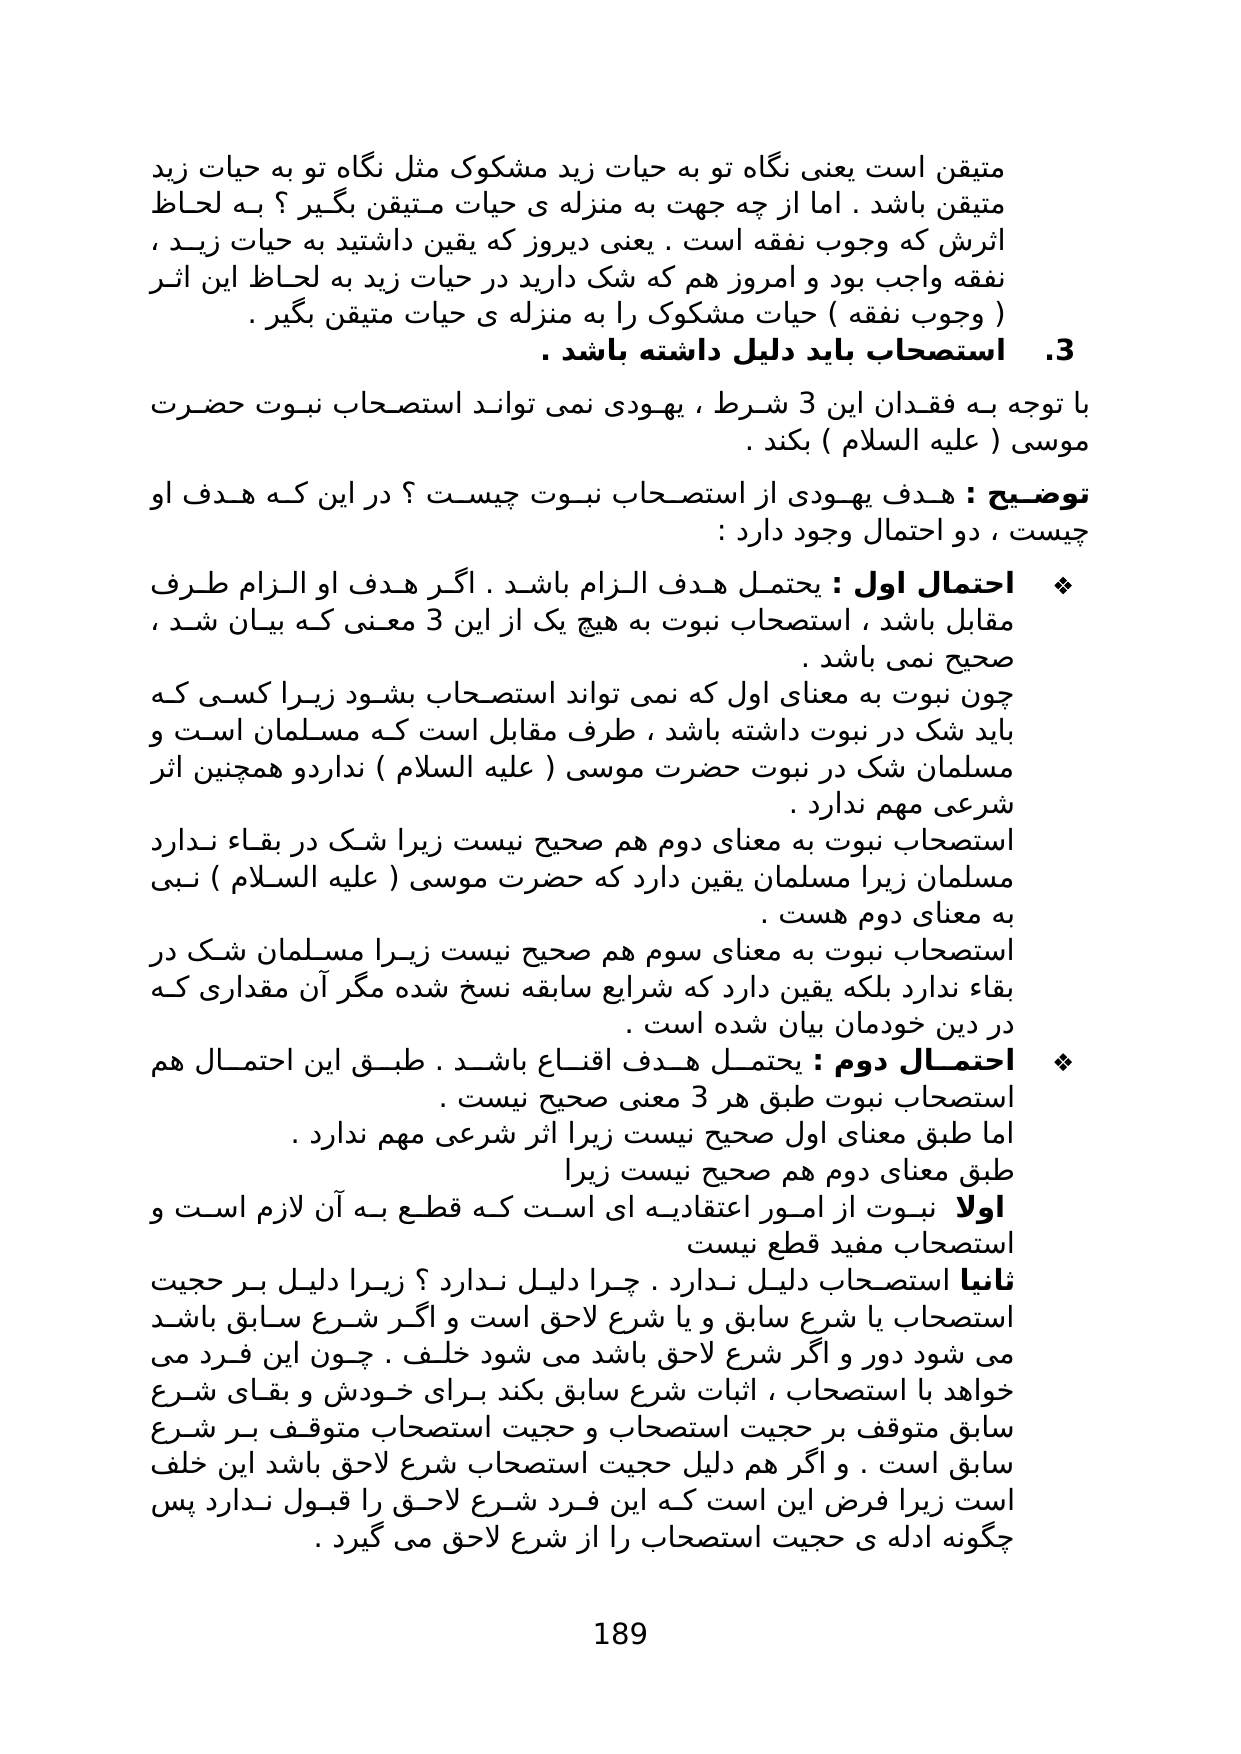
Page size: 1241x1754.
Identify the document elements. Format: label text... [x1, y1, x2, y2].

list یقین به ثبوت باشد و شک در بقاء . اگر بخواهم من با استصحاب شما را ملزم کنم اول شما باید یقین به ثبوت داشته باشید و شک در بقاء داشته باشید تا این استصحاب بتواند شما را ملزم کند و الا اگر شما یقین به ثبوت نداشته باشید این استصحاب نمی تواند شما را ملزم کند . [150, 240, 1044, 384]
text با توجه به فقدان این 3 شرط ، یهودی نمی تواند استصحاب نبوت حضرت موسی ( علیه السلام ) بکند . [150, 1063, 1090, 1134]
list احتمال اول : یحتمل هدف الزام باشد . اگر هدف او الزام طرف مقابل باشد ، استصحاب نبوت به هیچ یک از این 3 معنی که بیان شد ، صحیح نمی باشد . [150, 1243, 1053, 1351]
list دیروز زید حیات داشت . امروز در حیات زید شک داریم . پس حیات زید مشکوک است . شارع می گوید این حیات مشکوک به منزله ی حیات متیقن است یعنی نگاه تو به حیات زید مشکوک مثل نگاه تو به حیات زید متیقن باشد . اما از چه جهت به منزله ی حیات متیقن بگیر ؟ به لحاظ اثرش که وجوب نفقه است . یعنی دیروز که یقین داشتید به حیات زید ، نفقه واجب بود و امروز هم که شک دارید در حیات زید به لحاظ این اثر ( وجوب نفقه ) حیات مشکوک را به منزله ی حیات متیقن بگیر . [150, 753, 1006, 1007]
list چون نبوت به معنای اول که نمی تواند استصحاب بشود زیرا کسی که باید شک در نبوت داشته باشد ، طرف مقابل است که مسلمان است و مسلمان شک در نبوت حضرت موسی ( علیه السلام ) نداردو همچنین اثر شرعی مهم ندارد . [150, 1353, 1015, 1497]
list استصحاب باید دلیل داشته باشد . [150, 1010, 1044, 1044]
text توضیح : هدف یهودی از استصحاب نبوت چیست ؟ در این که هدف او چیست ، دو احتمال وجود دارد : [150, 1153, 1090, 1224]
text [150, 150, 1090, 221]
list مستصحب باید اثر شرعی داشته باشد . این چیزی که شما دارید آن را استصحاب می کنید باید اثر شرعی داشته باشد . مثلا شما دارید حیات زید را استصحاب می کنید .این حیات زید یک اثر شرعی دارد و ان وجوب نفقه است . چون اگر مستصحب اثر شرعی نداشته باشد ، تنزیلی در کار نیست . استصحاب باید دلیل داشته باشد یعنی باید یک ادله ای باشد که بگویند استصحاب حجت است . آن وقت محتوای ادله ی استصحاب ( لاتنقض الیقین بالشک ) این است که بیاید مشکوک را به منزله ی متیقن می گیرد به لحاظ اثر شرعی . پس مستصحب باید اثر شرعی داشته باشد تا شارع بما هو شارع بیاید بگوید مشکوک به منزله ی متیقن است به لحاظ اثر . [150, 387, 1044, 751]
